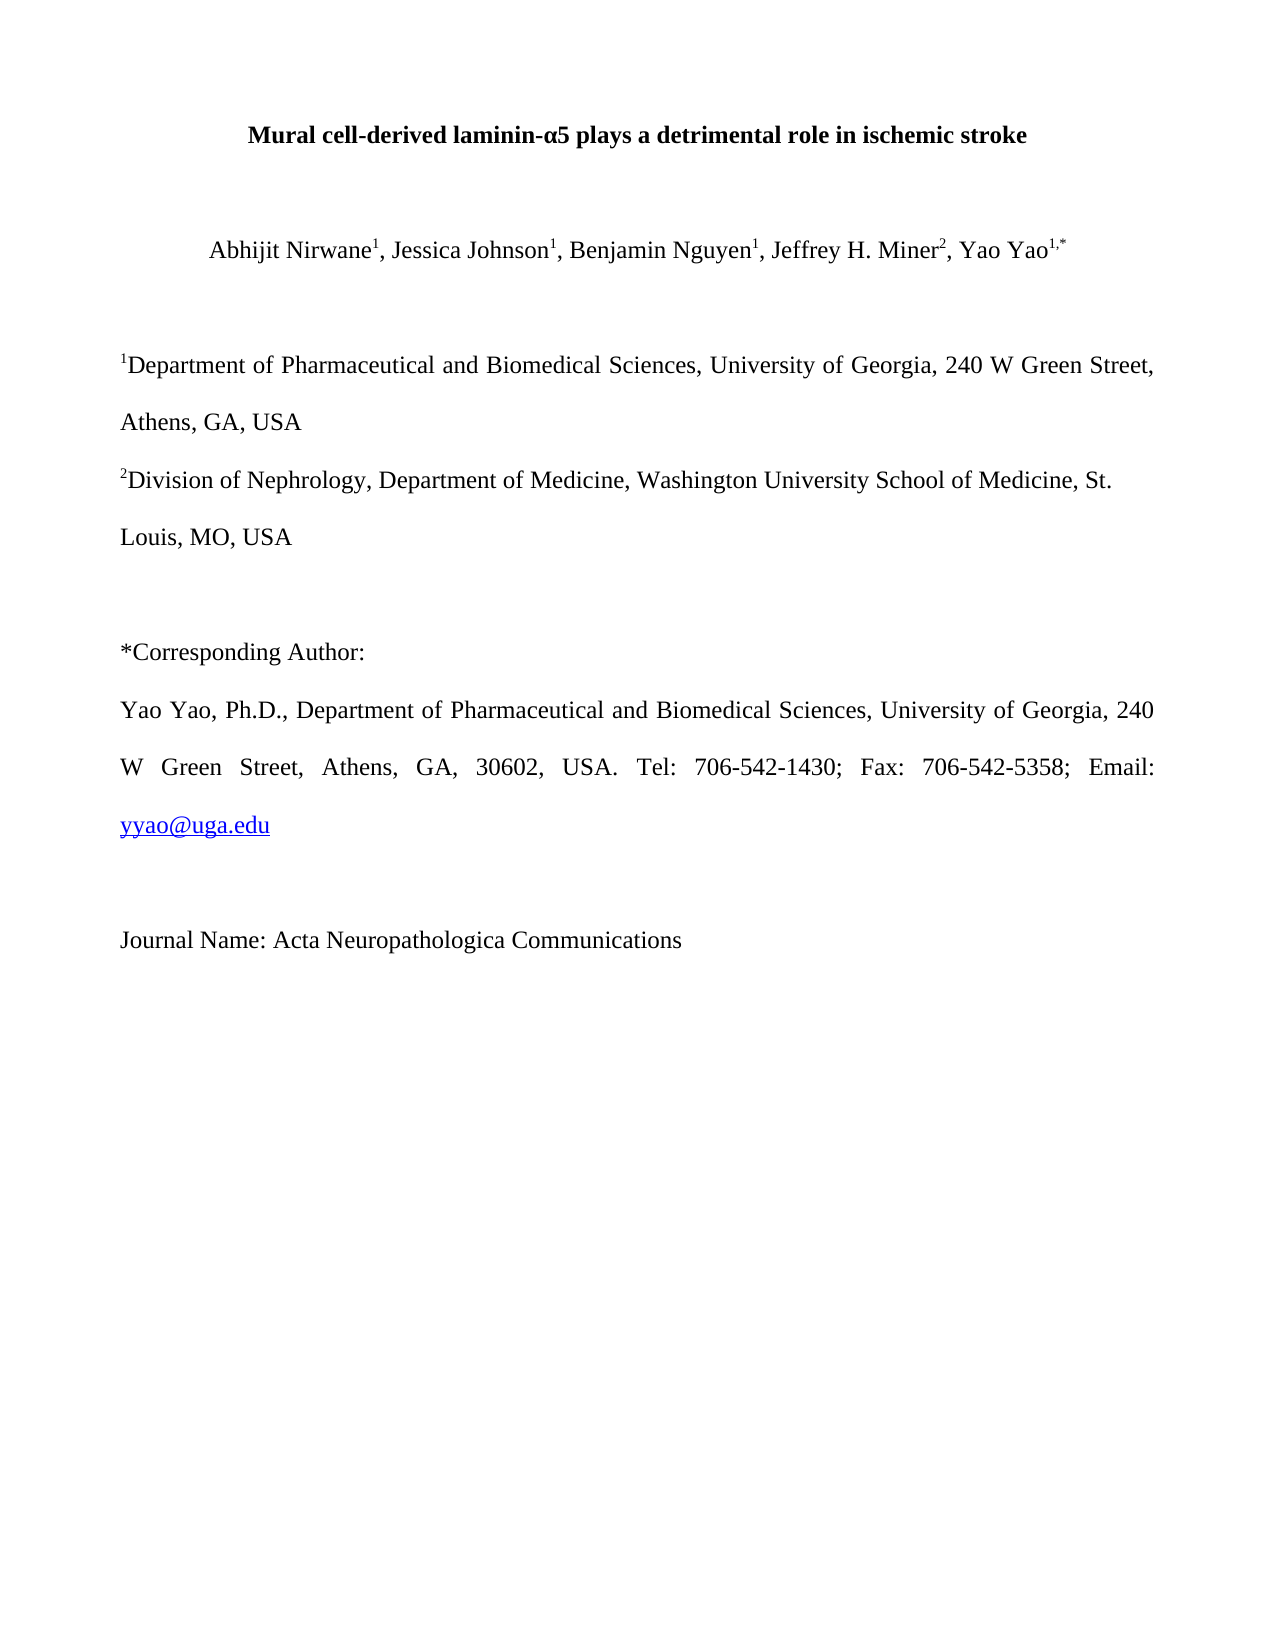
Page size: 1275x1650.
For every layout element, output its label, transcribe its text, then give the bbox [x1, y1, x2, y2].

text *Corresponding Author: [120, 637, 1155, 666]
text 1Department of Pharmaceutical and Biomedical Sciences, University of Georgia, 240 W Green Street, Athens, GA, USA [120, 350, 1155, 436]
text Yao Yao, Ph.D., Department of Pharmaceutical and Biomedical Sciences, University of Georgia, 240 W Green Street, Athens, GA, 30602, USA. Tel: 706-542-1430; Fax: 706-542-5358; Email: yyao@uga.edu [120, 695, 1155, 839]
text Abhijit Nirwane1, Jessica Johnson1, Benjamin Nguyen1, Jeffrey H. Miner2, Yao Yao1,* [120, 235, 1155, 264]
text 2Division of Nephrology, Department of Medicine, Washington University School of Medicine, St. Louis, MO, USA [120, 465, 1155, 551]
text Journal Name: Acta Neuropathologica Communications [120, 925, 1155, 954]
text Mural cell-derived laminin-α5 plays a detrimental role in ischemic stroke [120, 120, 1155, 149]
